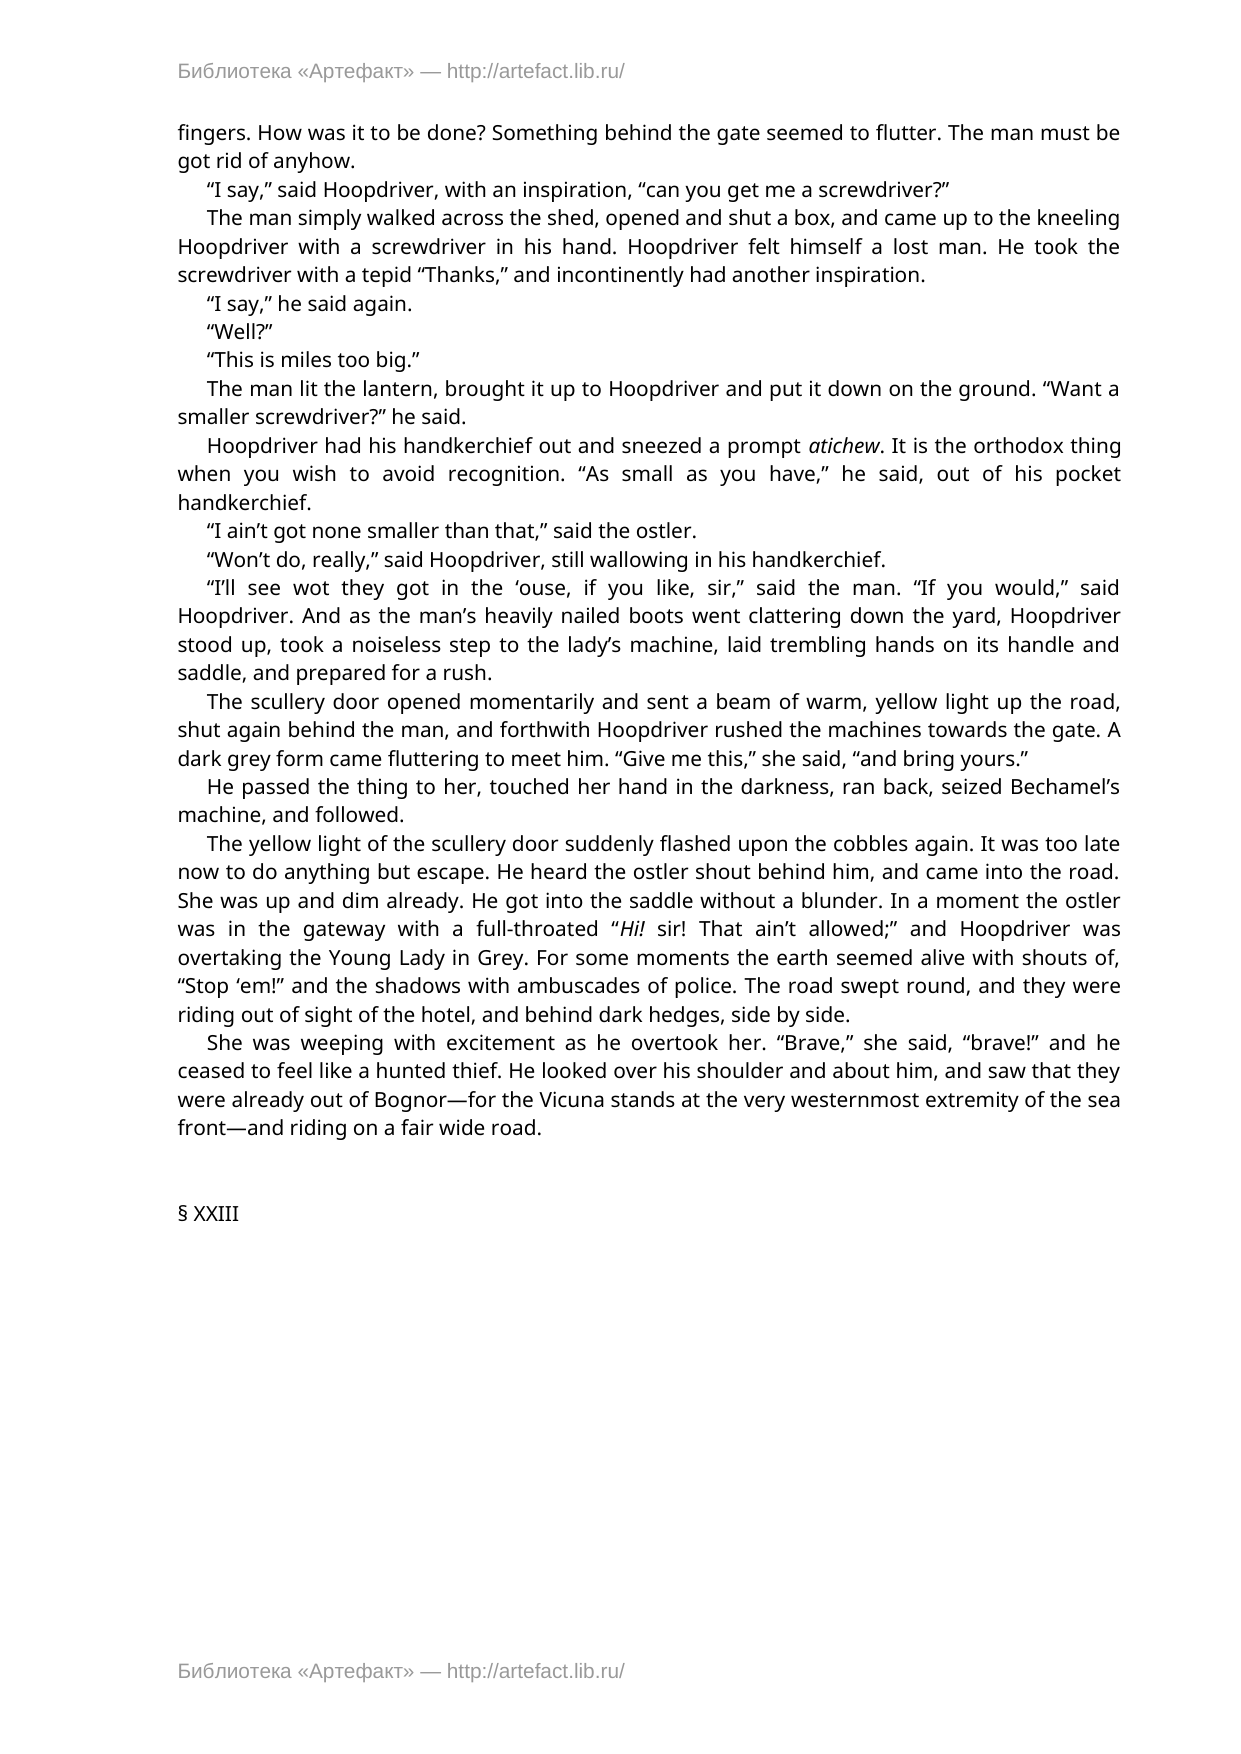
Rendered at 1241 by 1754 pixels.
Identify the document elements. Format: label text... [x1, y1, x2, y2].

text “Well?” [177, 317, 1122, 346]
text The man simply walked across the shed, opened and shut a box, and came up to the kneeling Hoopdriver with a screwdriver in his hand. Hoopdriver felt himself a lost man. He took the screwdriver with a tepid “Thanks,” and incontinently had another inspiration. [177, 203, 1122, 289]
text The man lit the lantern, brought it up to Hoopdriver and put it down on the ground. “Want a smaller screwdriver?” he said. [177, 374, 1122, 431]
subtitle § XXIII [177, 1199, 1122, 1227]
text He passed the thing to her, touched her hand in the darkness, ran back, seized Bechamel’s machine, and followed. [177, 772, 1122, 829]
text She was weeping with excitement as he overtook her. “Brave,” she said, “brave!” and he ceased to feel like a hunted thief. He looked over his shoulder and about him, and saw that they were already out of Bognor—for the Vicuna stands at the very westernmost extremity of the sea front—and riding on a fair wide road. [177, 1028, 1122, 1142]
text The yellow light of the scullery door suddenly flashed upon the cobbles again. It was too late now to do anything but escape. He heard the ostler shout behind him, and came into the road. She was up and dim already. He got into the saddle without a blunder. In a moment the ostler was in the gateway with a full-throated “Hi! sir! That ain’t allowed;” and Hoopdriver was overtaking the Young Lady in Grey. For some moments the earth seemed alive with shouts of, “Stop ‘em!” and the shadows with ambuscades of police. The road swept round, and they were riding out of sight of the hotel, and behind dark hedges, side by side. [177, 829, 1122, 1028]
text “I say,” he said again. [177, 289, 1122, 317]
text “I say,” said Hoopdriver, with an inspiration, “can you get me a screwdriver?” [177, 175, 1122, 203]
text Hoopdriver had his handkerchief out and sneezed a prompt atichew. It is the orthodox thing when you wish to avoid recognition. “As small as you have,” he said, out of his pocket handkerchief. [177, 431, 1122, 516]
text “This is miles too big.” [177, 346, 1122, 374]
text The scullery door opened momentarily and sent a beam of warm, yellow light up the road, shut again behind the man, and forthwith Hoopdriver rushed the machines towards the gate. A dark grey form came fluttering to meet him. “Give me this,” she said, “and bring yours.” [177, 687, 1122, 772]
text “Won’t do, really,” said Hoopdriver, still wallowing in his handkerchief. [177, 545, 1122, 573]
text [177, 118, 1122, 175]
text “I’ll see wot they got in the ‘ouse, if you like, sir,” said the man. “If you would,” said Hoopdriver. And as the man’s heavily nailed boots went clattering down the yard, Hoopdriver stood up, took a noiseless step to the lady’s machine, laid trembling hands on its handle and saddle, and prepared for a rush. [177, 573, 1122, 687]
text “I ain’t got none smaller than that,” said the ostler. [177, 516, 1122, 545]
